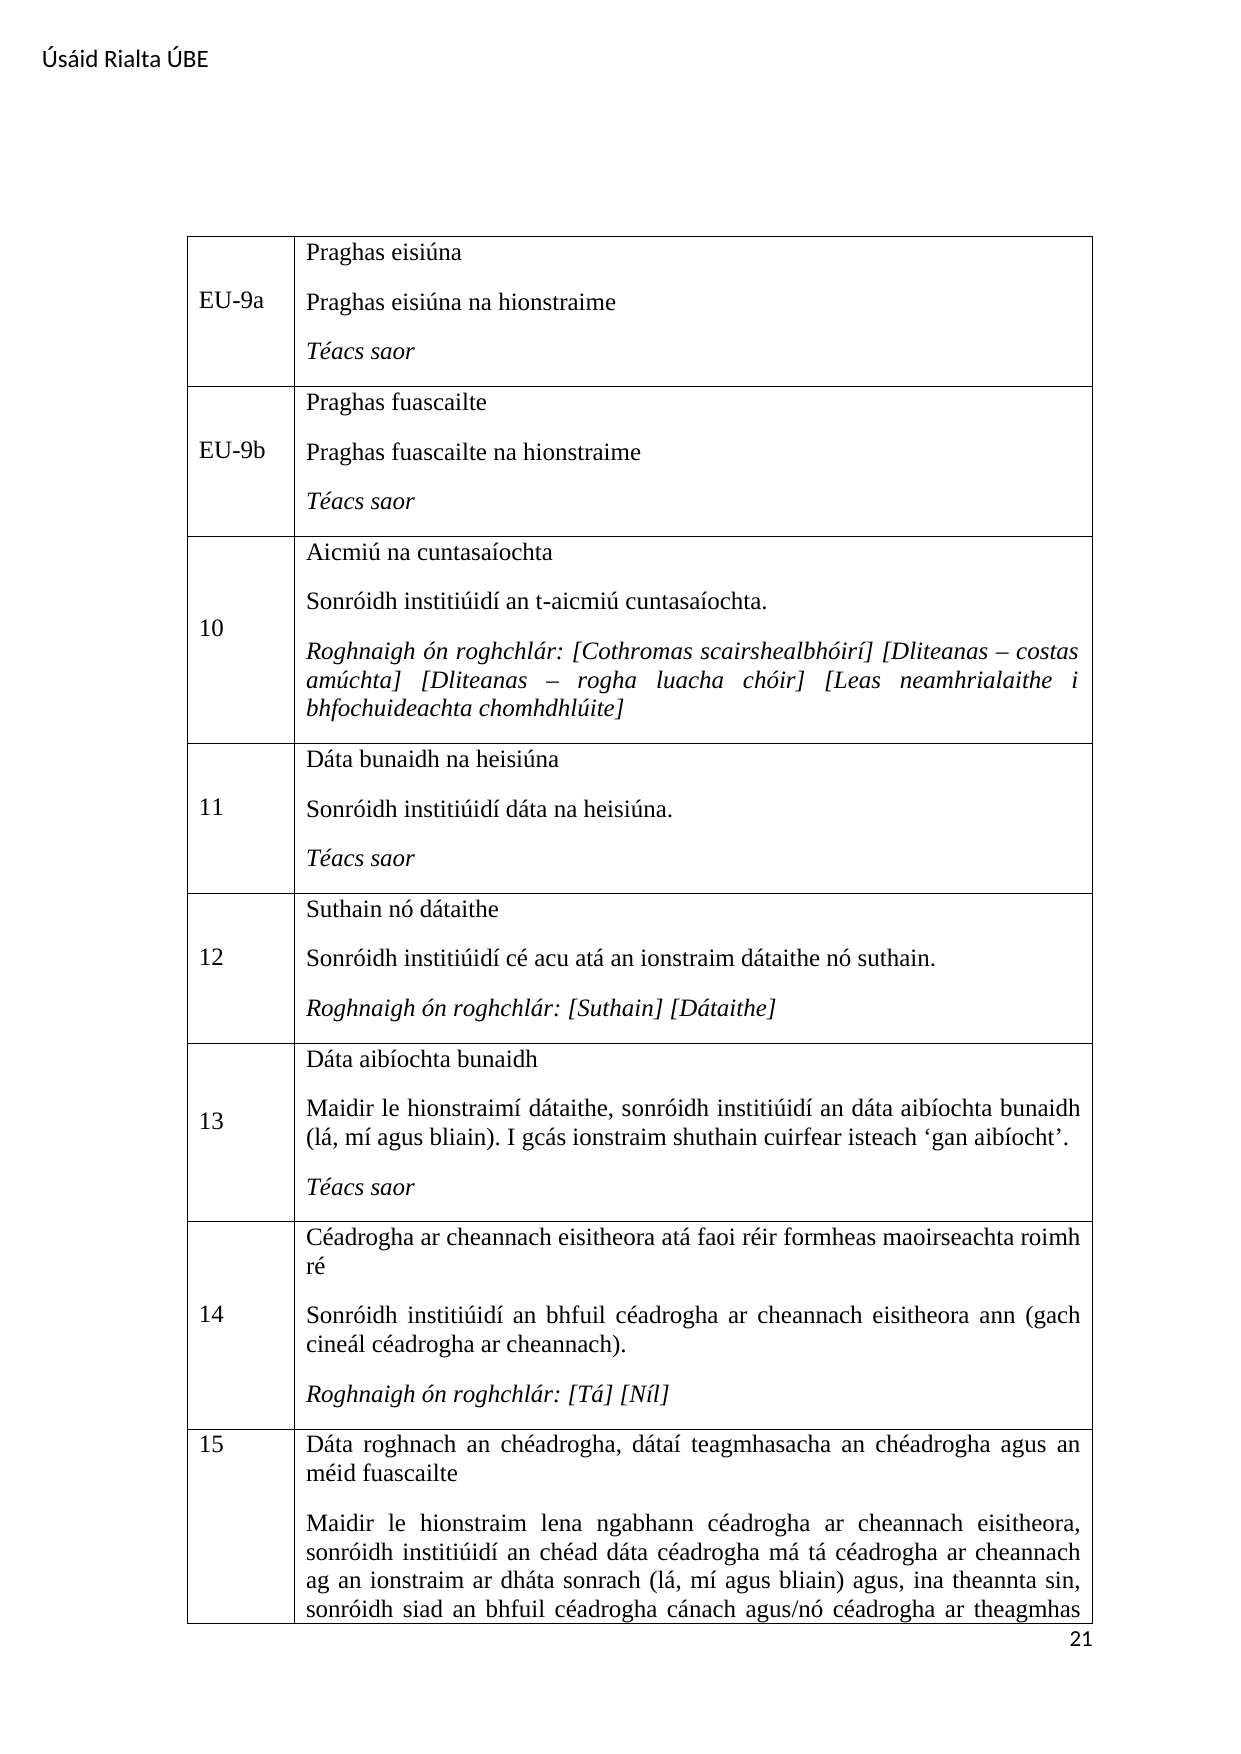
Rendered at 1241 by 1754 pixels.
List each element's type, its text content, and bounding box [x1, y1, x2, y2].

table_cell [295, 1430, 1092, 1623]
table_cell Aicmiú na cuntasaíochta Sonróidh institiúidí an t-aicmiú cuntasaíochta. Roghnaigh ón roghchlár: [Cothromas scairshealbhóirí] [Dliteanas – costas amúchta] [Dliteanas – rogha luacha chóir] [Leas neamhrialaithe i bhfochuideachta chomhdhlúite] [295, 537, 1092, 743]
table_cell EU-9b [188, 387, 294, 536]
table_cell EU-9a [188, 237, 294, 386]
table_cell 11 [188, 744, 294, 893]
table_cell Praghas fuascailte Praghas fuascailte na hionstraime Téacs saor [295, 387, 1092, 536]
table_cell Dáta bunaidh na heisiúna Sonróidh institiúidí dáta na heisiúna. Téacs saor [295, 744, 1092, 893]
table_cell 12 [188, 894, 294, 1043]
table_cell 13 [188, 1044, 294, 1221]
table_cell 10 [188, 537, 294, 743]
table_cell Céadrogha ar cheannach eisitheora atá faoi réir formheas maoirseachta roimh ré Sonróidh institiúidí an bhfuil céadrogha ar cheannach eisitheora ann (gach cineál céadrogha ar cheannach). Roghnaigh ón roghchlár: [Tá] [Níl] [295, 1222, 1092, 1428]
table_cell 15 [188, 1430, 294, 1623]
table_cell Praghas eisiúna Praghas eisiúna na hionstraime Téacs saor [295, 237, 1092, 386]
table_cell Dáta aibíochta bunaidh Maidir le hionstraimí dátaithe, sonróidh institiúidí an dáta aibíochta bunaidh (lá, mí agus bliain). I gcás ionstraim shuthain cuirfear isteach ‘gan aibíocht’. Téacs saor [295, 1044, 1092, 1221]
table_cell Suthain nó dátaithe Sonróidh institiúidí cé acu atá an ionstraim dátaithe nó suthain. Roghnaigh ón roghchlár: [Suthain] [Dátaithe] [295, 894, 1092, 1043]
table_cell 14 [188, 1222, 294, 1428]
